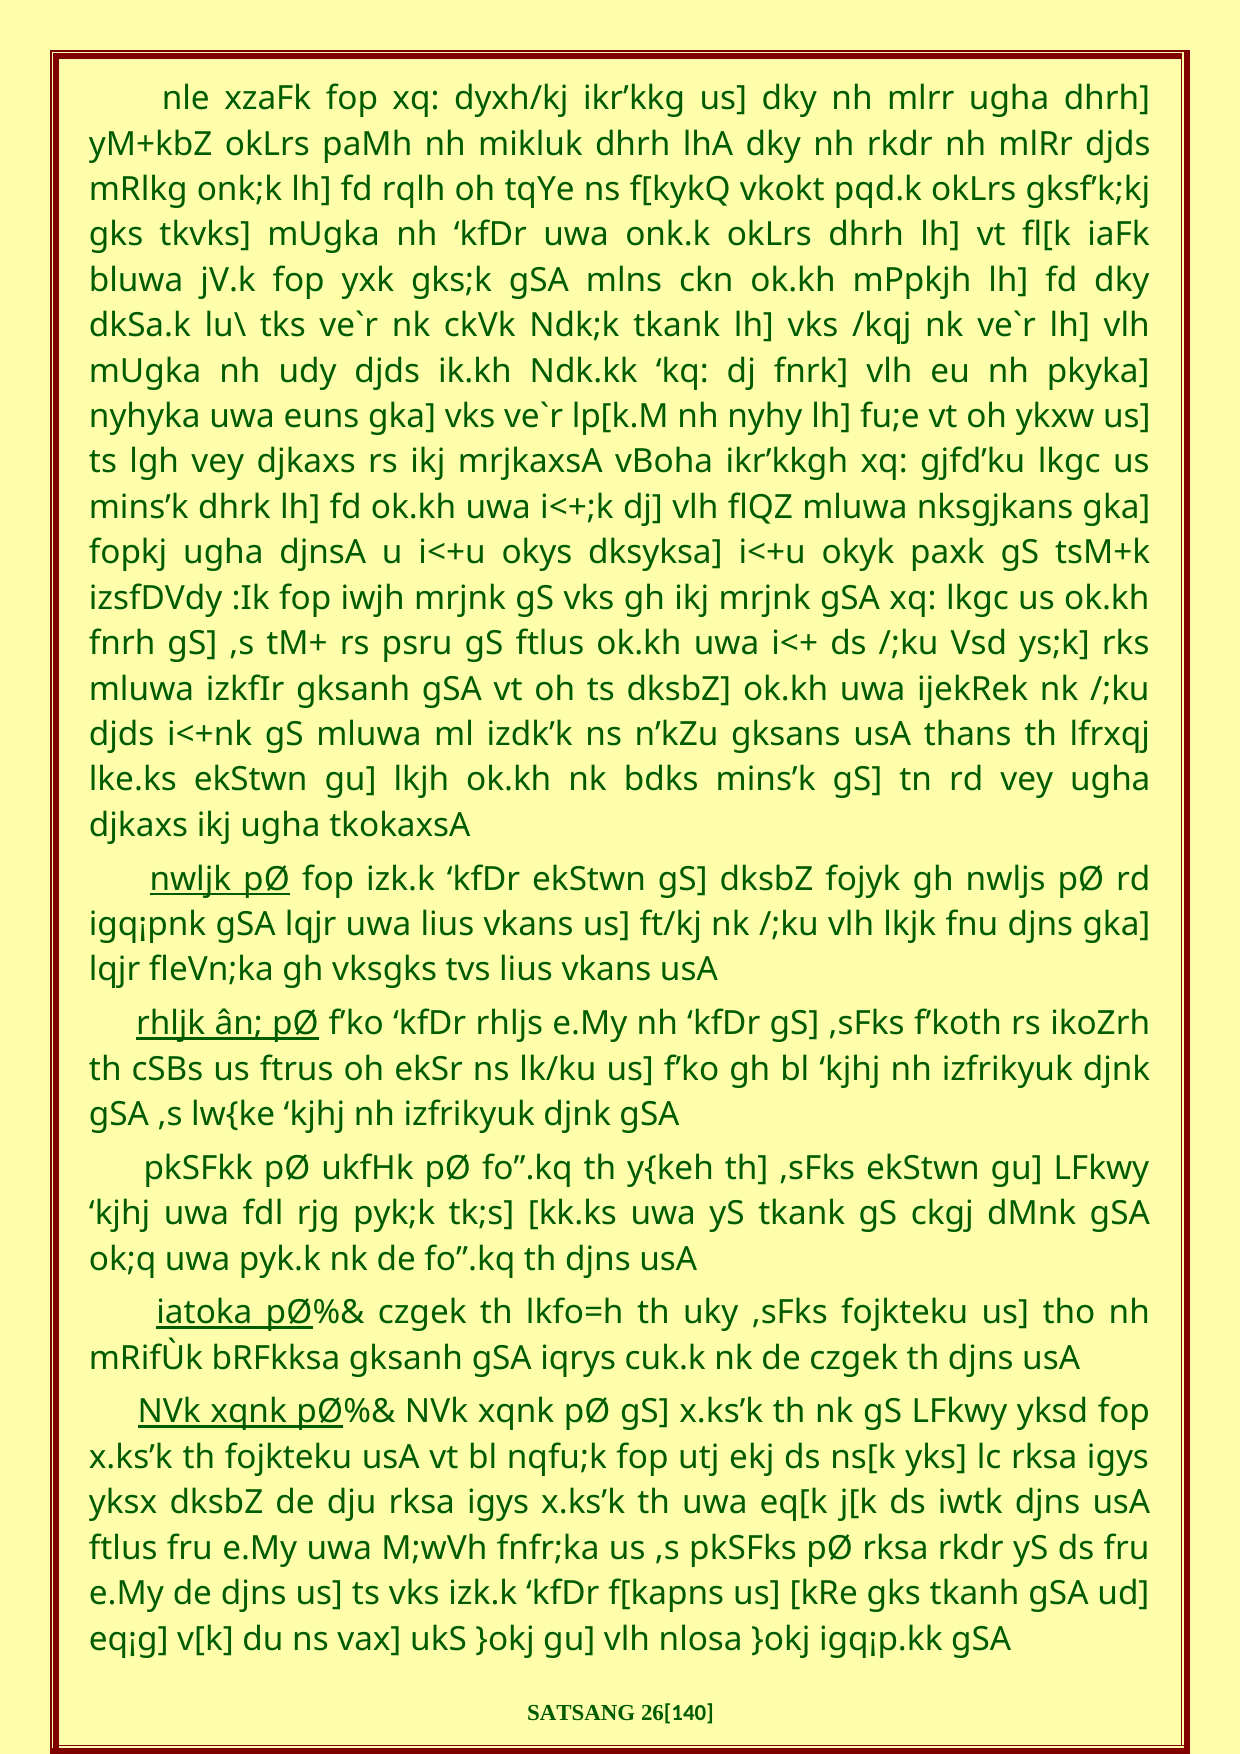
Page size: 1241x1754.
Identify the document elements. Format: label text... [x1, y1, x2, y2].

text pkSFkk pØ ukfHk pØ fo”.kq th y{keh th] ,sFks ekStwn gu] LFkwy ‘kjhj uwa fdl rjg pyk;k tk;s] [kk.ks uwa yS tkank gS ckgj dMnk gSA ok;q uwa pyk.k nk de fo”.kq th djns usA [89, 1143, 1152, 1280]
text nwljk pØ fop izk.k ‘kfDr ekStwn gS] dksbZ fojyk gh nwljs pØ rd igq¡pnk gSA lqjr uwa lius vkans us] ft/kj nk /;ku vlh lkjk fnu djns gka] lqjr fleVn;ka gh vksgks tvs lius vkans usA [89, 854, 1152, 991]
text NVk xqnk pØ%& NVk xqnk pØ gS] x.ks’k th nk gS LFkwy yksd fop x.ks’k th fojkteku usA vt bl nqfu;k fop utj ekj ds ns[k yks] lc rksa igys yksx dksbZ de dju rksa igys x.ks’k th uwa eq[k j[k ds iwtk djns usA ftlus fru e.My uwa M;wVh fnfr;ka us ,s pkSFks pØ rksa rkdr yS ds fru e.My de djns us] ts vks izk.k ‘kfDr f[kapns us] [kRe gks tkanh gSA ud] eq¡g] v[k] du ns vax] ukS }okj gu] vlh nlosa }okj igq¡p.kk gSA [89, 1387, 1152, 1660]
text iatoka pØ%& czgek th lkfo=h th uky ,sFks fojkteku us] tho nh mRifÙk bRFkksa gksanh gSA iqrys cuk.k nk de czgek th djns usA [89, 1288, 1152, 1379]
text rhljk ân; pØ f’ko ‘kfDr rhljs e.My nh ‘kfDr gS] ,sFks f’koth rs ikoZrh th cSBs us ftrus oh ekSr ns lk/ku us] f’ko gh bl ‘kjhj nh izfrikyuk djnk gSA ,s lw{ke ‘kjhj nh izfrikyuk djnk gSA [89, 999, 1152, 1135]
text nle xzaFk fop xq: dyxh/kj ikr’kkg us] dky nh mlrr ugha dhrh] yM+kbZ okLrs paMh nh mikluk dhrh lhA dky nh rkdr nh mlRr djds mRlkg onk;k lh] fd rqlh oh tqYe ns f[kykQ vkokt pqd.k okLrs gksf’k;kj gks tkvks] mUgka nh ‘kfDr uwa onk.k okLrs dhrh lh] vt fl[k iaFk bluwa jV.k fop yxk gks;k gSA mlns ckn ok.kh mPpkjh lh] fd dky dkSa.k lu\ tks ve`r nk ckVk Ndk;k tkank lh] vks /kqj nk ve`r lh] vlh mUgka nh udy djds ik.kh Ndk.kk ‘kq: dj fnrk] vlh eu nh pkyka] nyhyka uwa euns gka] vks ve`r lp[k.M nh nyhy lh] fu;e vt oh ykxw us] ts lgh vey djkaxs rs ikj mrjkaxsA vBoha ikr’kkgh xq: gjfd’ku lkgc us mins’k dhrk lh] fd ok.kh uwa i<+;k dj] vlh flQZ mluwa nksgjkans gka] fopkj ugha djnsA u i<+u okys dksyksa] i<+u okyk paxk gS tsM+k izsfDVdy :Ik fop iwjh mrjnk gS vks gh ikj mrjnk gSA xq: lkgc us ok.kh fnrh gS] ,s tM+ rs psru gS ftlus ok.kh uwa i<+ ds /;ku Vsd ys;k] rks mluwa izkfIr gksanh gSA vt oh ts dksbZ] ok.kh uwa ijekRek nk /;ku djds i<+nk gS mluwa ml izdk’k ns n’kZu gksans usA thans th lfrxqj lke.ks ekStwn gu] lkjh ok.kh nk bdks mins’k gS] tn rd vey ugha djkaxs ikj ugha tkokaxsA [89, 74, 1152, 846]
